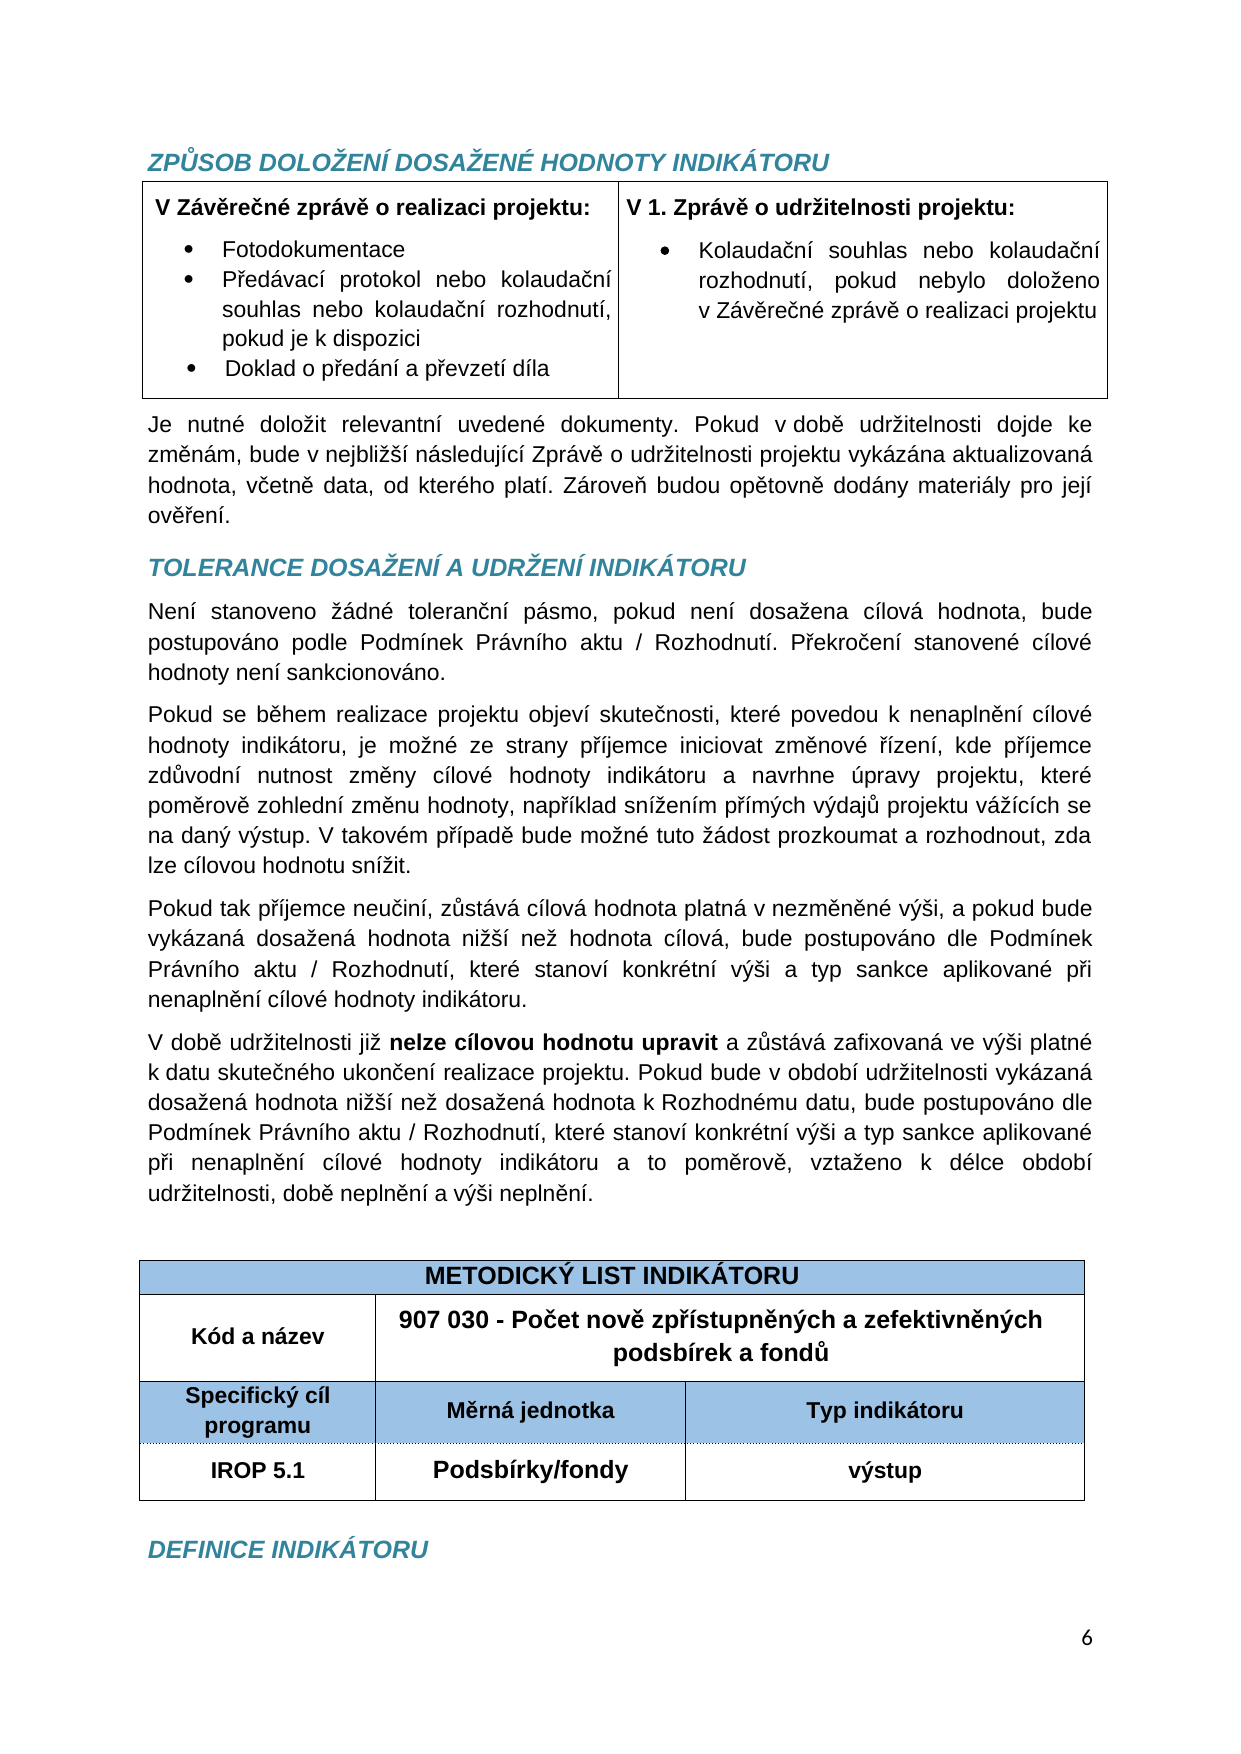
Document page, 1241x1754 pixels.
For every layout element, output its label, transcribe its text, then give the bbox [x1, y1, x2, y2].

text Není stanoveno žádné toleranční pásmo, pokud není dosažena cílová hodnota, bude postupováno podle Podmínek Právního aktu / Rozhodnutí. Překročení stanovené cílové hodnoty není sankcionováno. [148, 598, 1093, 685]
table_cell výstup [686, 1443, 1084, 1500]
table_cell Typ indikátoru [686, 1382, 1084, 1443]
text Definice indikátoru [148, 1280, 1093, 1563]
text V době udržitelnosti již nelze cílovou hodnotu upravit a zůstává zafixovaná ve výši platné k datu skutečného ukončení realizace projektu. Pokud bude v období udržitelnosti vykázaná dosažená hodnota nižší než dosažená hodnota k Rozhodnému datu, bude postupováno dle Podmínek Právního aktu / Rozhodnutí, které stanoví konkrétní výši a typ sankce aplikované při nenaplnění cílové hodnoty indikátoru a to poměrově, vztaženo k délce období udržitelnosti, době neplnění a výši neplnění. [148, 1028, 1093, 1206]
text Pokud tak příjemce neučiní, zůstává cílová hodnota platná v nezměněné výši, a pokud bude vykázaná dosažená hodnota nižší než hodnota cílová, bude postupováno dle Podmínek Právního aktu / Rozhodnutí, které stanoví konkrétní výši a typ sankce aplikované při nenaplnění cílové hodnoty indikátoru. [148, 895, 1093, 1012]
table_header METODICKÝ LIST INDIKÁTORU [140, 1261, 1084, 1294]
text Způsob doložení dosažené hodnoty indikátoru [148, 148, 1093, 176]
table_cell Měrná jednotka [376, 1382, 685, 1443]
table_cell 907 030 - Počet nově zpřístupněných a zefektivněných podsbírek a fondů [376, 1295, 1084, 1381]
table_cell Specifický cíl programu [140, 1382, 375, 1443]
table_header V 1. Zprávě o udržitelnosti projektu: Kolaudační souhlas nebo kolaudační rozhodnutí, pokud nebylo doloženo v Závěrečné zprávě o realizaci projektu [619, 182, 1107, 398]
table_cell Podsbírky/fondy [376, 1443, 685, 1500]
text Pokud se během realizace projektu objeví skutečnosti, které povedou k nenaplnění cílové hodnoty indikátoru, je možné ze strany příjemce iniciovat změnové řízení, kde příjemce zdůvodní nutnost změny cílové hodnoty indikátoru a navrhne úpravy projektu, které poměrově zohlední změnu hodnoty, například snížením přímých výdajů projektu vážících se na daný výstup. V takovém případě bude možné tuto žádost prozkoumat a rozhodnout, zda lze cílovou hodnotu snížit. [148, 701, 1093, 879]
table_cell IROP 5.1 [140, 1443, 375, 1500]
table_cell Kód a název [140, 1295, 375, 1381]
text Je nutné doložit relevantní uvedené dokumenty. Pokud v době udržitelnosti dojde ke změnám, bude v nejbližší následující Zprávě o udržitelnosti projektu vykázána aktualizovaná hodnota, včetně data, od kterého platí. Zároveň budou opětovně dodány materiály pro její ověření. [148, 411, 1093, 528]
table_header V Závěrečné zprávě o realizaci projektu: Fotodokumentace Předávací protokol nebo kolaudační souhlas nebo kolaudační rozhodnutí, pokud je k dispozici Doklad o předání a převzetí díla [143, 182, 618, 398]
text TOLERANCE DOSAŽENÍ a udržení indikátoru [148, 553, 1093, 582]
